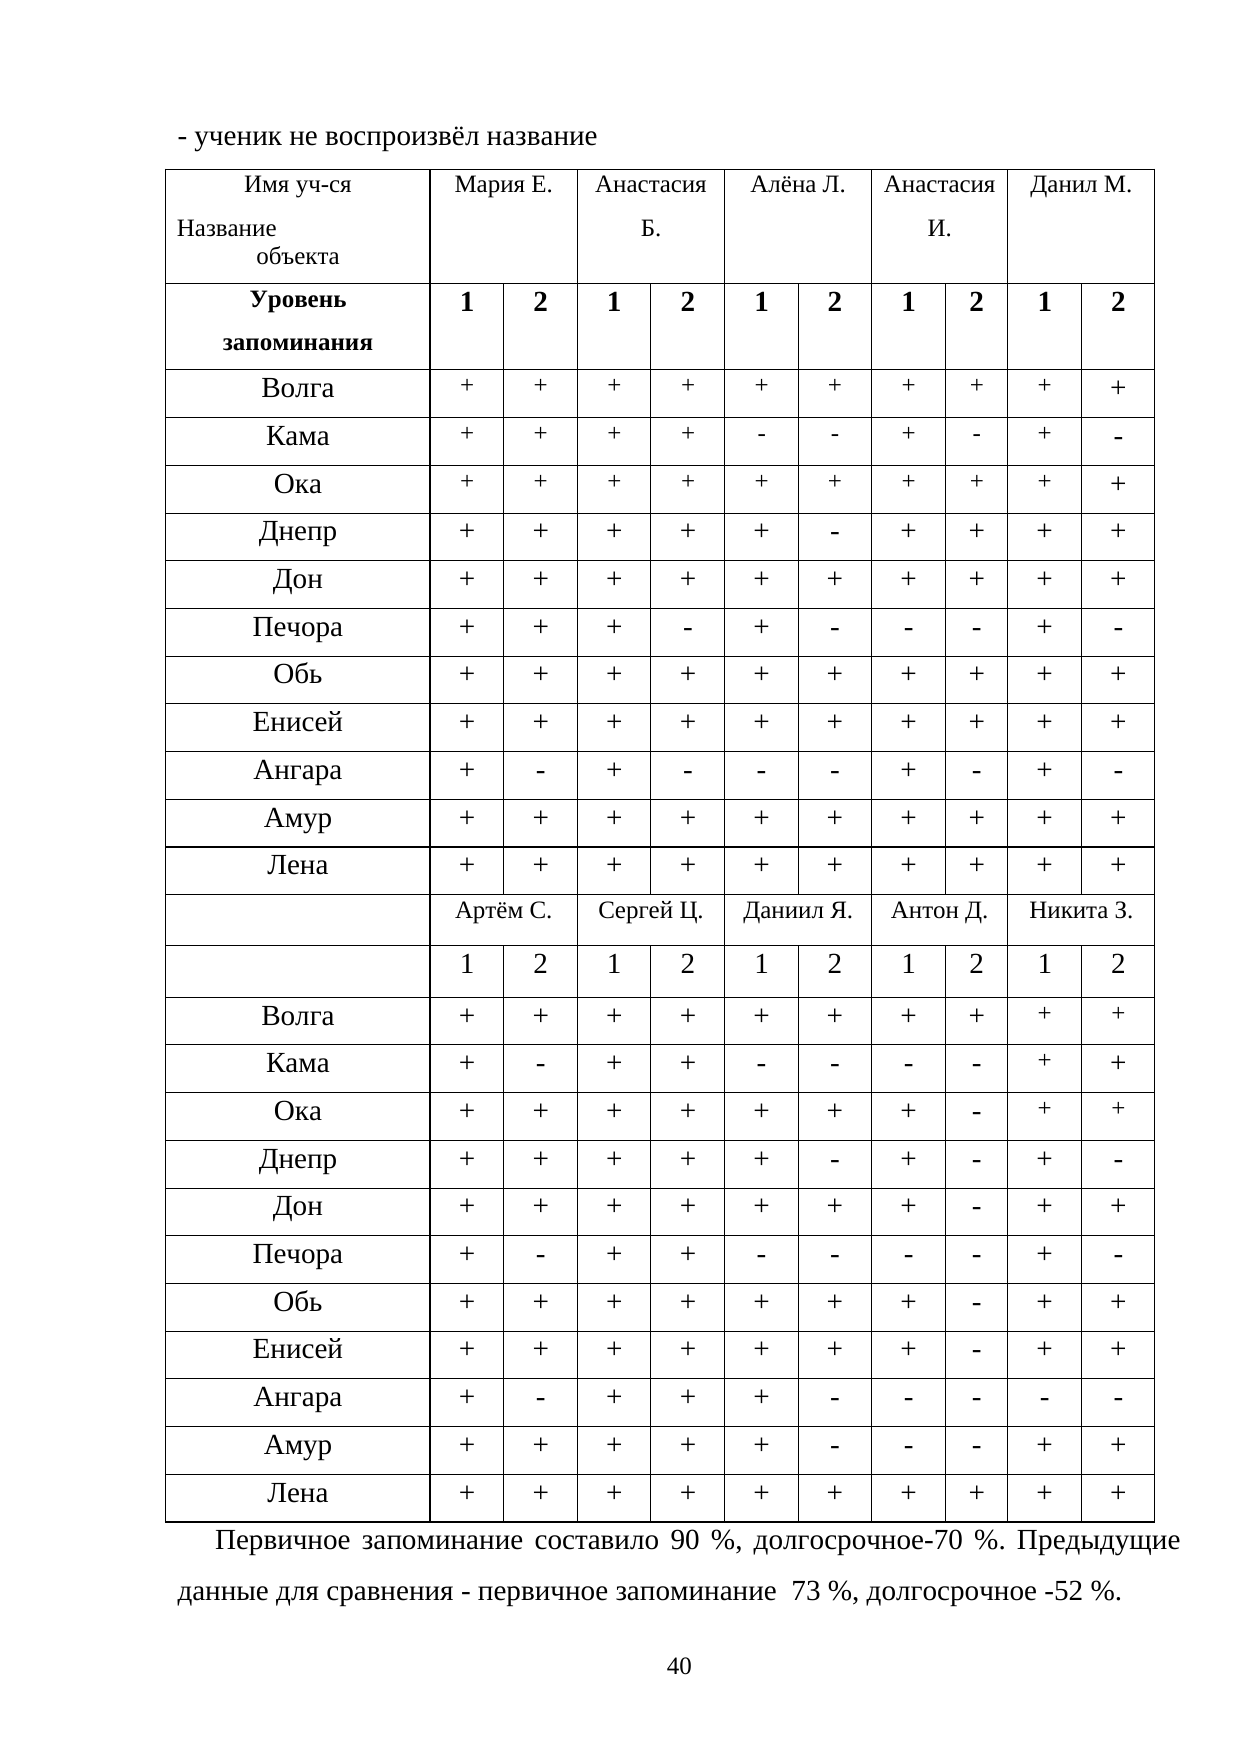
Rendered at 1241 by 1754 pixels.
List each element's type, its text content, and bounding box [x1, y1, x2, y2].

table_cell + [431, 848, 503, 894]
table_cell + [578, 704, 650, 751]
table_cell + [431, 1427, 503, 1474]
table_cell + [651, 1379, 724, 1426]
table_cell + [799, 1475, 871, 1521]
table_cell + [504, 1427, 577, 1474]
table_cell + [872, 1284, 945, 1331]
table_cell + [725, 514, 798, 560]
table_cell + [872, 800, 945, 846]
table_header Мария Е. [431, 170, 577, 283]
table_cell + [725, 998, 798, 1044]
table_cell - [725, 418, 798, 465]
table_cell Артём С. [431, 895, 577, 945]
table_cell - [504, 1236, 577, 1283]
table_cell + [725, 1379, 798, 1426]
table_cell Сергей Ц. [578, 895, 724, 945]
table_cell 1 [431, 946, 503, 997]
table_cell + [651, 370, 724, 417]
table_cell 2 [1082, 946, 1154, 997]
table_cell + [578, 752, 650, 799]
table_cell + [578, 609, 650, 656]
table_cell - [504, 1045, 577, 1092]
table_cell + [725, 1141, 798, 1187]
table_cell 2 [1082, 284, 1154, 369]
table_cell + [725, 800, 798, 846]
table_cell + [504, 1284, 577, 1331]
table_cell Ока [166, 1093, 429, 1140]
table_cell Никита З. [1008, 895, 1154, 945]
table_cell + [872, 1475, 945, 1521]
table_cell + [431, 1093, 503, 1140]
table_cell 2 [504, 284, 577, 369]
table_cell + [946, 657, 1007, 703]
table_cell Дон [166, 561, 429, 608]
table_cell - [946, 1284, 1007, 1331]
table_cell + [1082, 1045, 1154, 1092]
table_cell + [504, 1475, 577, 1521]
table_cell + [1008, 418, 1081, 465]
table_cell + [799, 800, 871, 846]
table_cell + [578, 561, 650, 608]
table_cell + [1008, 514, 1081, 560]
table_cell + [504, 800, 577, 846]
table_cell + [1082, 370, 1154, 417]
table_cell + [872, 561, 945, 608]
table_cell + [1082, 800, 1154, 846]
table_cell + [1082, 514, 1154, 560]
table_cell + [1008, 1236, 1081, 1283]
table_cell + [651, 848, 724, 894]
table_cell + [578, 1284, 650, 1331]
table_cell Лена [166, 848, 429, 894]
table_cell + [504, 514, 577, 560]
table_cell + [799, 1332, 871, 1378]
table_cell - [946, 1332, 1007, 1378]
table_cell Амур [166, 800, 429, 846]
table_cell - [651, 752, 724, 799]
table_header Имя уч-ся Название объекта [166, 170, 429, 283]
table_cell + [651, 514, 724, 560]
table_cell + [504, 418, 577, 465]
table_cell + [1082, 998, 1154, 1044]
table_cell + [872, 466, 945, 512]
table_cell + [504, 1093, 577, 1140]
table_cell - [1082, 1236, 1154, 1283]
table_cell + [578, 1332, 650, 1378]
table_cell + [946, 848, 1007, 894]
table_cell + [504, 704, 577, 751]
table_header Анастасия И. [872, 170, 1007, 283]
table_cell + [578, 848, 650, 894]
table_cell + [504, 998, 577, 1044]
table_cell + [431, 1236, 503, 1283]
table_cell 1 [431, 284, 503, 369]
table_cell + [725, 370, 798, 417]
table_cell + [578, 800, 650, 846]
table_cell + [725, 561, 798, 608]
table_cell 1 [1008, 284, 1081, 369]
table_cell + [1008, 752, 1081, 799]
table_cell + [578, 1045, 650, 1092]
table_cell Енисей [166, 704, 429, 751]
table_cell + [1082, 1284, 1154, 1331]
table_cell + [1082, 657, 1154, 703]
table_cell Кама [166, 1045, 429, 1092]
table_cell + [1008, 800, 1081, 846]
table_cell + [651, 657, 724, 703]
table_cell - [946, 752, 1007, 799]
table_cell - [1082, 418, 1154, 465]
table_cell + [578, 1141, 650, 1187]
table_cell 1 [578, 946, 650, 997]
table_cell + [1082, 704, 1154, 751]
table_cell + [725, 609, 798, 656]
table_cell 2 [651, 284, 724, 369]
table_cell - [946, 418, 1007, 465]
table_cell + [799, 704, 871, 751]
table_cell Днепр [166, 514, 429, 560]
table_cell + [651, 1141, 724, 1187]
table_cell + [504, 657, 577, 703]
table_cell + [725, 1284, 798, 1331]
table_cell + [431, 466, 503, 512]
table_cell + [946, 561, 1007, 608]
table_cell Днепр [166, 1141, 429, 1187]
table_cell 2 [504, 946, 577, 997]
table_cell + [1008, 1284, 1081, 1331]
table_cell Ангара [166, 1379, 429, 1426]
table_cell + [872, 1093, 945, 1140]
table_cell + [651, 1332, 724, 1378]
table_cell + [799, 998, 871, 1044]
table_cell - [799, 418, 871, 465]
table_cell 2 [651, 946, 724, 997]
table_cell + [1008, 1332, 1081, 1378]
table_cell - [725, 752, 798, 799]
table_cell 2 [946, 946, 1007, 997]
table_cell 1 [578, 284, 650, 369]
table_cell + [872, 704, 945, 751]
table_cell + [872, 1332, 945, 1378]
table_cell Лена [166, 1475, 429, 1521]
table_cell + [946, 998, 1007, 1044]
table_cell - [799, 1427, 871, 1474]
table_cell + [1008, 657, 1081, 703]
table_cell + [504, 848, 577, 894]
table_cell + [1008, 1045, 1081, 1092]
table_cell + [431, 561, 503, 608]
table_cell + [578, 1189, 650, 1235]
table_cell + [651, 418, 724, 465]
table_cell + [651, 1093, 724, 1140]
table_cell + [431, 1379, 503, 1426]
text Первичное запоминание составило 90 %, долгосрочное-70 %. Предыдущие данные для сравнения - первичное запоминание 73 %, долгосрочное -52 %. [177, 1522, 1181, 1606]
table_cell + [799, 1284, 871, 1331]
table_cell - [946, 1427, 1007, 1474]
table_cell + [504, 561, 577, 608]
table_cell + [504, 1141, 577, 1187]
table_cell - [872, 1379, 945, 1426]
table_cell + [799, 466, 871, 512]
table_cell + [799, 1189, 871, 1235]
table_cell - [946, 1236, 1007, 1283]
table_cell + [431, 1045, 503, 1092]
table_cell + [1008, 466, 1081, 512]
table_header Данил М. [1008, 170, 1154, 283]
table_cell - [872, 1236, 945, 1283]
table_cell + [651, 1236, 724, 1283]
text - ученик не воспроизвёл название [177, 118, 1181, 152]
table_cell [166, 946, 429, 997]
table_cell + [651, 1045, 724, 1092]
table_cell - [872, 1427, 945, 1474]
table_cell + [725, 1332, 798, 1378]
table_cell + [651, 1427, 724, 1474]
table_cell + [651, 800, 724, 846]
table_cell + [1008, 370, 1081, 417]
table_cell + [578, 1093, 650, 1140]
table_cell + [1082, 1427, 1154, 1474]
table_cell [166, 895, 429, 945]
table_cell + [651, 1189, 724, 1235]
table_cell + [946, 800, 1007, 846]
table_cell + [872, 752, 945, 799]
table_cell + [578, 1475, 650, 1521]
table_cell Дон [166, 1189, 429, 1235]
table_cell + [946, 466, 1007, 512]
table_cell + [872, 514, 945, 560]
table_cell Волга [166, 998, 429, 1044]
table_cell + [651, 1284, 724, 1331]
table_cell - [946, 609, 1007, 656]
table_cell 1 [872, 284, 945, 369]
table_cell Даниил Я. [725, 895, 871, 945]
table_cell - [799, 514, 871, 560]
table_cell + [578, 466, 650, 512]
table_cell + [431, 800, 503, 846]
table_cell - [946, 1189, 1007, 1235]
table_cell + [504, 1332, 577, 1378]
table_cell + [431, 418, 503, 465]
table_cell + [1008, 609, 1081, 656]
table_cell Печора [166, 1236, 429, 1283]
table_cell Антон Д. [872, 895, 1007, 945]
table_cell + [946, 1475, 1007, 1521]
table_cell - [799, 1045, 871, 1092]
table_cell + [1082, 1475, 1154, 1521]
table_cell - [725, 1236, 798, 1283]
table_cell Амур [166, 1427, 429, 1474]
table_cell + [946, 370, 1007, 417]
table_cell - [504, 1379, 577, 1426]
table_cell + [431, 1332, 503, 1378]
table_cell + [1008, 848, 1081, 894]
table_cell + [1008, 561, 1081, 608]
table_cell + [872, 657, 945, 703]
table_cell + [872, 370, 945, 417]
table_cell + [725, 704, 798, 751]
table_cell + [431, 514, 503, 560]
table_cell - [872, 609, 945, 656]
table_cell + [1008, 1475, 1081, 1521]
table_cell - [799, 1141, 871, 1187]
table_cell + [431, 998, 503, 1044]
table_cell + [578, 370, 650, 417]
table_cell + [872, 1189, 945, 1235]
table_cell 2 [799, 284, 871, 369]
table_cell + [431, 704, 503, 751]
table_cell + [578, 998, 650, 1044]
table_cell - [799, 609, 871, 656]
table_cell Волга [166, 370, 429, 417]
table_cell - [1008, 1379, 1081, 1426]
table_cell + [725, 1427, 798, 1474]
table_cell + [431, 370, 503, 417]
table_cell + [651, 561, 724, 608]
table_cell Обь [166, 1284, 429, 1331]
table_cell 2 [946, 284, 1007, 369]
table_cell + [872, 1141, 945, 1187]
table_cell + [431, 1475, 503, 1521]
table_cell - [504, 752, 577, 799]
table_cell - [1082, 1379, 1154, 1426]
table_cell + [1008, 1189, 1081, 1235]
table_cell + [431, 609, 503, 656]
table_cell Ока [166, 466, 429, 512]
table_cell + [504, 609, 577, 656]
table_cell + [725, 848, 798, 894]
table_cell Печора [166, 609, 429, 656]
table_cell + [725, 1475, 798, 1521]
table_cell + [725, 657, 798, 703]
table_cell - [946, 1379, 1007, 1426]
table_cell 1 [1008, 946, 1081, 997]
table_cell - [946, 1045, 1007, 1092]
table_cell - [1082, 752, 1154, 799]
table_cell + [799, 561, 871, 608]
table_cell + [872, 418, 945, 465]
table_cell + [725, 1189, 798, 1235]
table_cell + [1008, 704, 1081, 751]
table_header Алёна Л. [725, 170, 871, 283]
table_cell + [799, 1093, 871, 1140]
table_cell Обь [166, 657, 429, 703]
table_cell + [578, 657, 650, 703]
table_cell - [1082, 1141, 1154, 1187]
table_cell + [1008, 998, 1081, 1044]
table_cell + [578, 418, 650, 465]
table_cell + [578, 514, 650, 560]
table_cell - [799, 1236, 871, 1283]
table_cell - [946, 1141, 1007, 1187]
table_cell + [1082, 848, 1154, 894]
table_cell + [431, 752, 503, 799]
table_cell 2 [799, 946, 871, 997]
table_cell 1 [725, 284, 798, 369]
table_cell + [799, 657, 871, 703]
table_cell + [946, 514, 1007, 560]
table_cell + [651, 1475, 724, 1521]
table_cell + [1082, 1093, 1154, 1140]
table_cell + [799, 848, 871, 894]
table_cell - [1082, 609, 1154, 656]
table_cell Ангара [166, 752, 429, 799]
table_cell + [725, 1093, 798, 1140]
table_cell + [1082, 1332, 1154, 1378]
table_cell - [946, 1093, 1007, 1140]
table_cell + [651, 704, 724, 751]
table_cell + [1008, 1427, 1081, 1474]
table_cell - [799, 752, 871, 799]
table_cell Енисей [166, 1332, 429, 1378]
table_cell + [1082, 466, 1154, 512]
table_cell 1 [725, 946, 798, 997]
table_cell + [1008, 1093, 1081, 1140]
table_cell + [1082, 561, 1154, 608]
table_cell - [799, 1379, 871, 1426]
table_cell + [872, 848, 945, 894]
table_cell + [946, 704, 1007, 751]
table_cell + [1008, 1141, 1081, 1187]
table_header Анастасия Б. [578, 170, 724, 283]
table_cell + [872, 998, 945, 1044]
table_cell + [431, 1141, 503, 1187]
table_cell + [578, 1236, 650, 1283]
table_cell Кама [166, 418, 429, 465]
table_cell + [431, 1284, 503, 1331]
table_cell + [799, 370, 871, 417]
table_cell + [578, 1379, 650, 1426]
table_cell + [651, 466, 724, 512]
table_cell + [725, 466, 798, 512]
table_cell + [504, 466, 577, 512]
table_cell + [578, 1427, 650, 1474]
table_cell 1 [872, 946, 945, 997]
table_cell + [431, 1189, 503, 1235]
table_cell - [651, 609, 724, 656]
table_cell Уровень запоминания [166, 284, 429, 369]
table_cell + [651, 998, 724, 1044]
table_cell - [725, 1045, 798, 1092]
table_cell + [504, 370, 577, 417]
table_cell + [504, 1189, 577, 1235]
table_cell + [1082, 1189, 1154, 1235]
table_cell + [431, 657, 503, 703]
table_cell - [872, 1045, 945, 1092]
